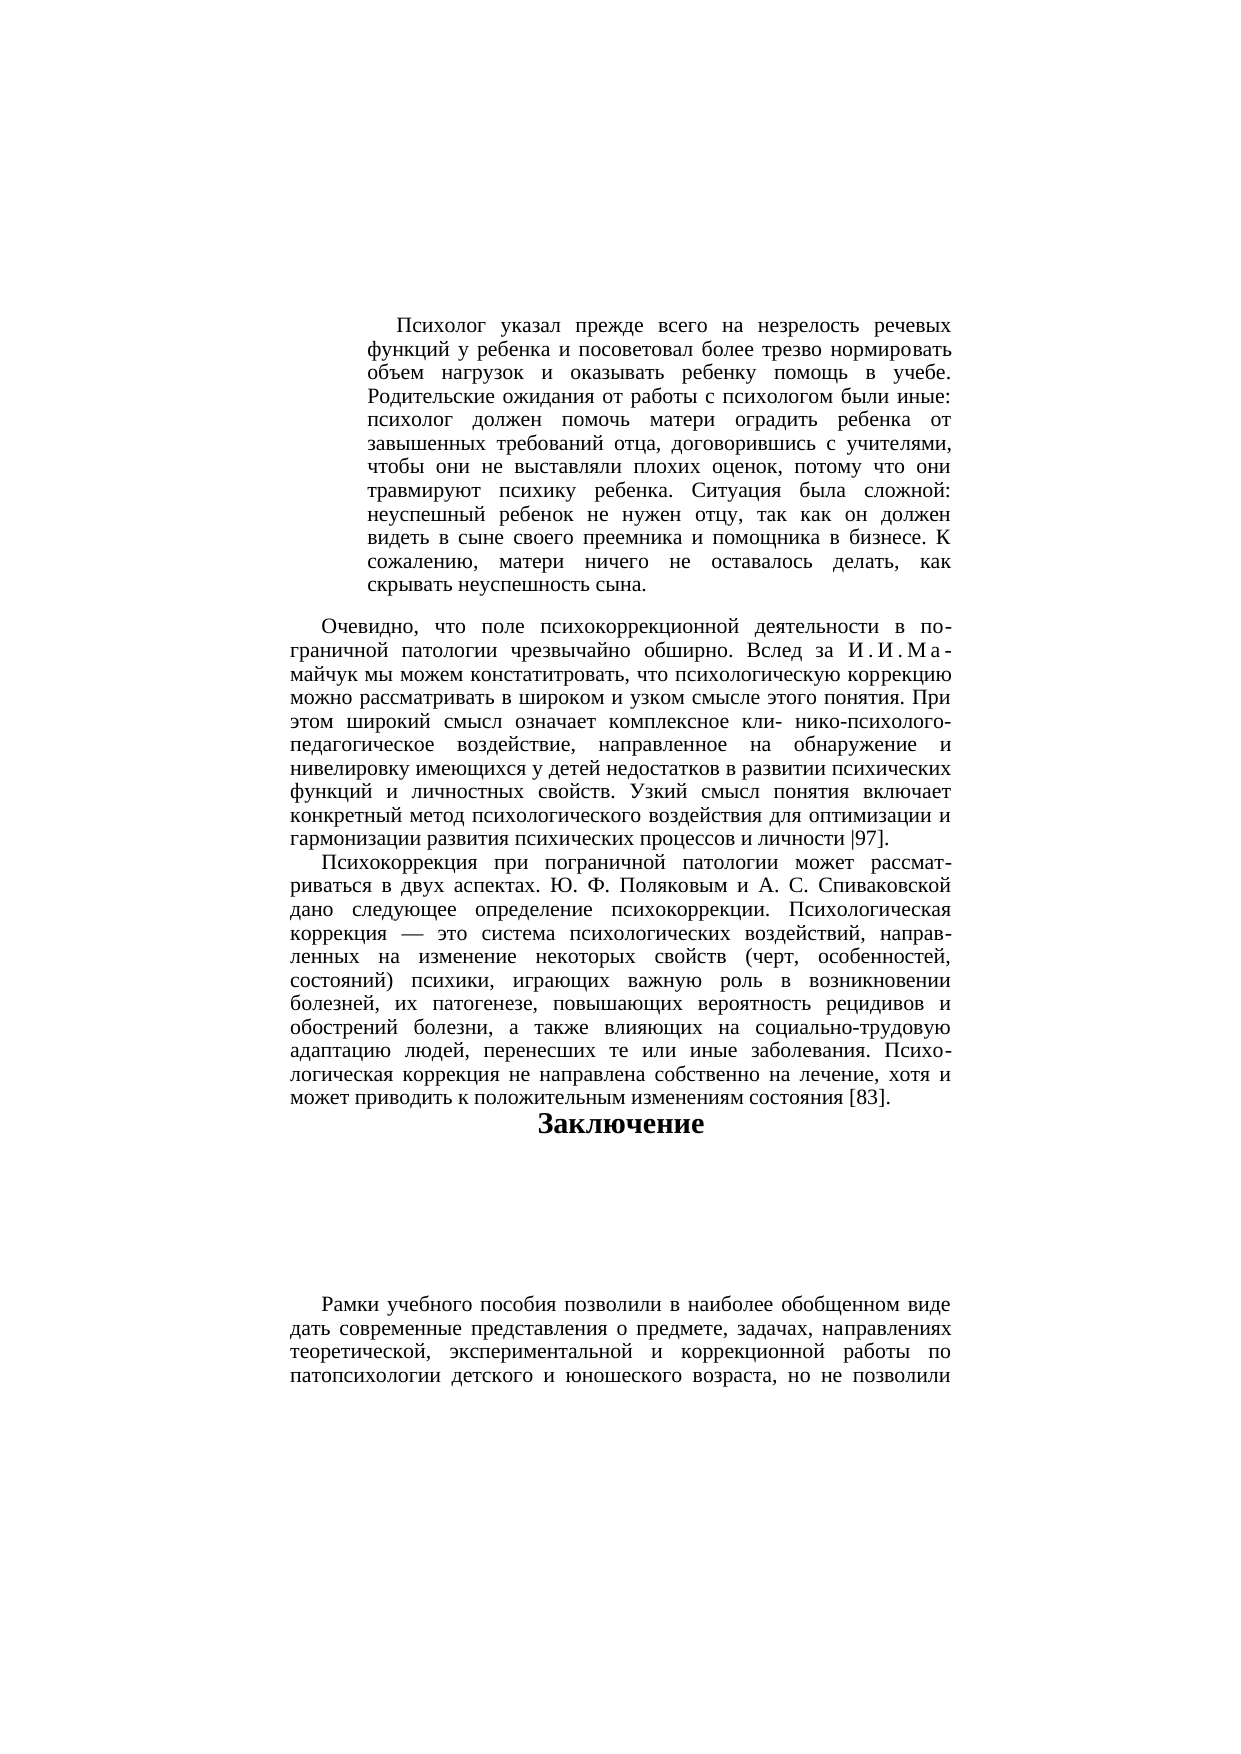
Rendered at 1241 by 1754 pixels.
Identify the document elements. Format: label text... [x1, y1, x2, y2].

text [290, 1293, 952, 1387]
text Заключение [288, 1109, 954, 1140]
text Очевидно, что поле психокоррекционной деятельности в пограничной патологии чрезвычайно обширно. Вслед за И.И.Ма- майчук мы можем констатитровать, что психологическую коррекцию можно рассматривать в широком и узком смысле этого понятия. При этом широкий смысл означает комплексное кли- нико-психолого-педагогическое воздействие, направленное на обнаружение и нивелировку имеющихся у детей недостатков в развитии психических функций и личностных свойств. Узкий смысл понятия включает конкретный метод психологического воздействия для оптимизации и гармонизации развития психических процессов и личности |97]. [290, 615, 952, 851]
text Психокоррекция при пограничной патологии может рассматриваться в двух аспектах. Ю. Ф. Поляковым и А. С. Спиваковской дано следующее определение психокоррекции. Психологическая коррекция — это система психологических воздействий, направленных на изменение некоторых свойств (черт, особенностей, состояний) психики, играющих важную роль в возникновении болезней, их патогенезе, повышающих вероятность рецидивов и обострений болезни, а также влияющих на социально-трудовую адаптацию людей, перенесших те или иные заболевания. Психологическая коррекция не направлена собственно на лечение, хотя и может приводить к положительным изменениям состояния [83]. [290, 851, 952, 1109]
text Психолог указал прежде всего на незрелость речевых функций у ребенка и посоветовал более трезво нормировать объем нагрузок и оказывать ребенку помощь в учебе. Родительские ожидания от работы с психологом были иные: психолог должен помочь матери оградить ребенка от завышенных требований отца, договорившись с учителями, чтобы они не выставляли плохих оценок, потому что они травмируют психику ребенка. Ситуация была сложной: неуспешный ребенок не нужен отцу, так как он должен видеть в сыне своего преемника и помощника в бизнесе. К сожалению, матери ничего не оставалось делать, как скрывать неуспешность сына. [367, 314, 952, 596]
